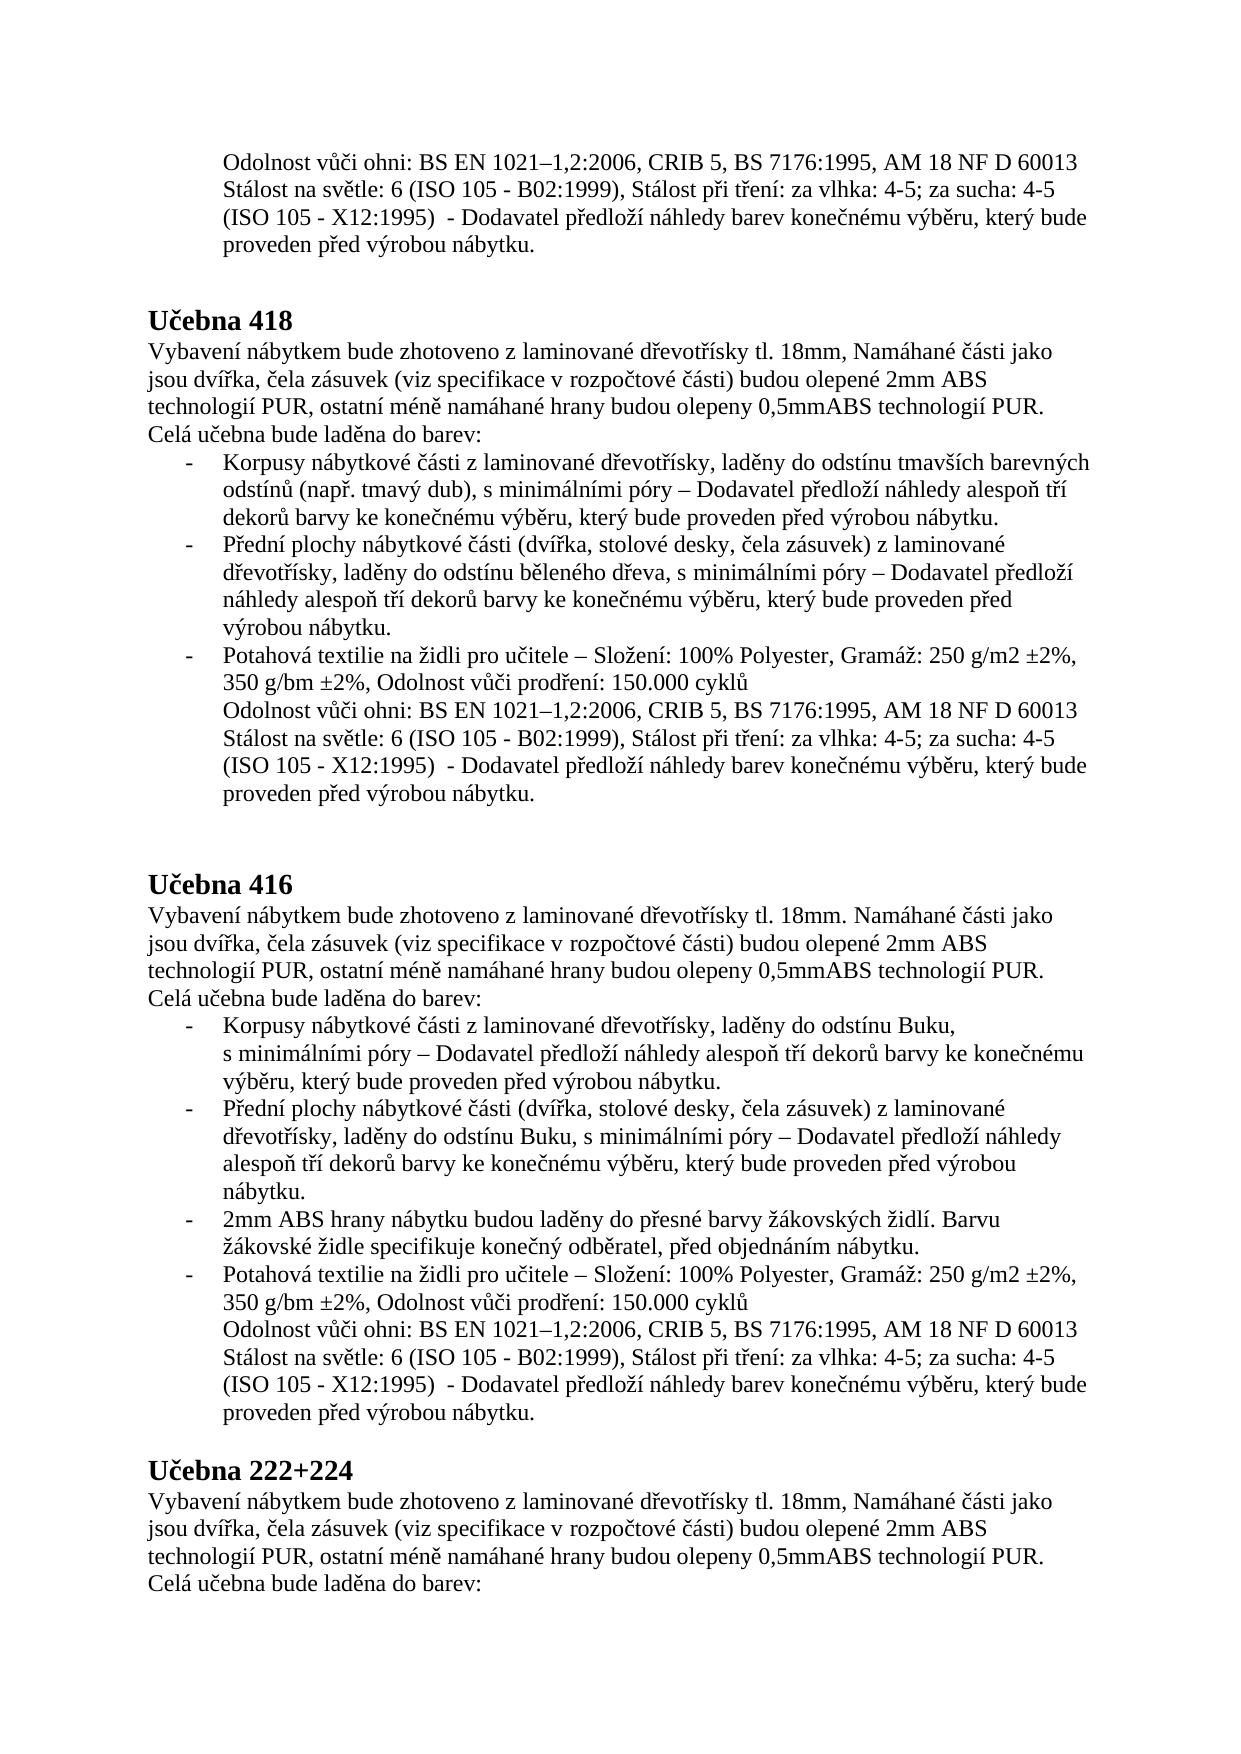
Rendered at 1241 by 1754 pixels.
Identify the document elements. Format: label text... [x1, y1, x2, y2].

list Korpusy nábytkové části z laminované dřevotřísky, laděny do odstínu Buku, s minimálními póry – Dodavatel předloží náhledy alespoň tří dekorů barvy ke konečnému výběru, který bude proveden před výrobou nábytku. [185, 1011, 1093, 1094]
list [185, 148, 1093, 258]
text Celá učebna bude laděna do barev: [148, 1569, 1093, 1597]
text Vybavení nábytkem bude zhotoveno z laminované dřevotřísky tl. 18mm. Namáhané části jako jsou dvířka, čela zásuvek (viz specifikace v rozpočtové části) budou olepené 2mm ABS technologií PUR, ostatní méně namáhané hrany budou olepeny 0,5mmABS technologií PUR. [148, 901, 1093, 984]
text Učebna 418 [148, 303, 1093, 337]
text Učebna 222+224 [148, 1453, 1093, 1487]
list 2mm ABS hrany nábytku budou laděny do přesné barvy žákovských židlí. Barvu žákovské židle specifikuje konečný odběratel, před objednáním nábytku. [185, 1205, 1093, 1260]
list Přední plochy nábytkové části (dvířka, stolové desky, čela zásuvek) z laminované dřevotřísky, laděny do odstínu Buku, s minimálními póry – Dodavatel předloží náhledy alespoň tří dekorů barvy ke konečnému výběru, který bude proveden před výrobou nábytku. [185, 1094, 1093, 1205]
list Přední plochy nábytkové části (dvířka, stolové desky, čela zásuvek) z laminované dřevotřísky, laděny do odstínu běleného dřeva, s minimálními póry – Dodavatel předloží náhledy alespoň tří dekorů barvy ke konečnému výběru, který bude proveden před výrobou nábytku. [185, 530, 1093, 641]
text Celá učebna bude laděna do barev: [148, 420, 1093, 447]
text Celá učebna bude laděna do barev: [148, 984, 1093, 1011]
text Učebna 416 [148, 867, 1093, 901]
